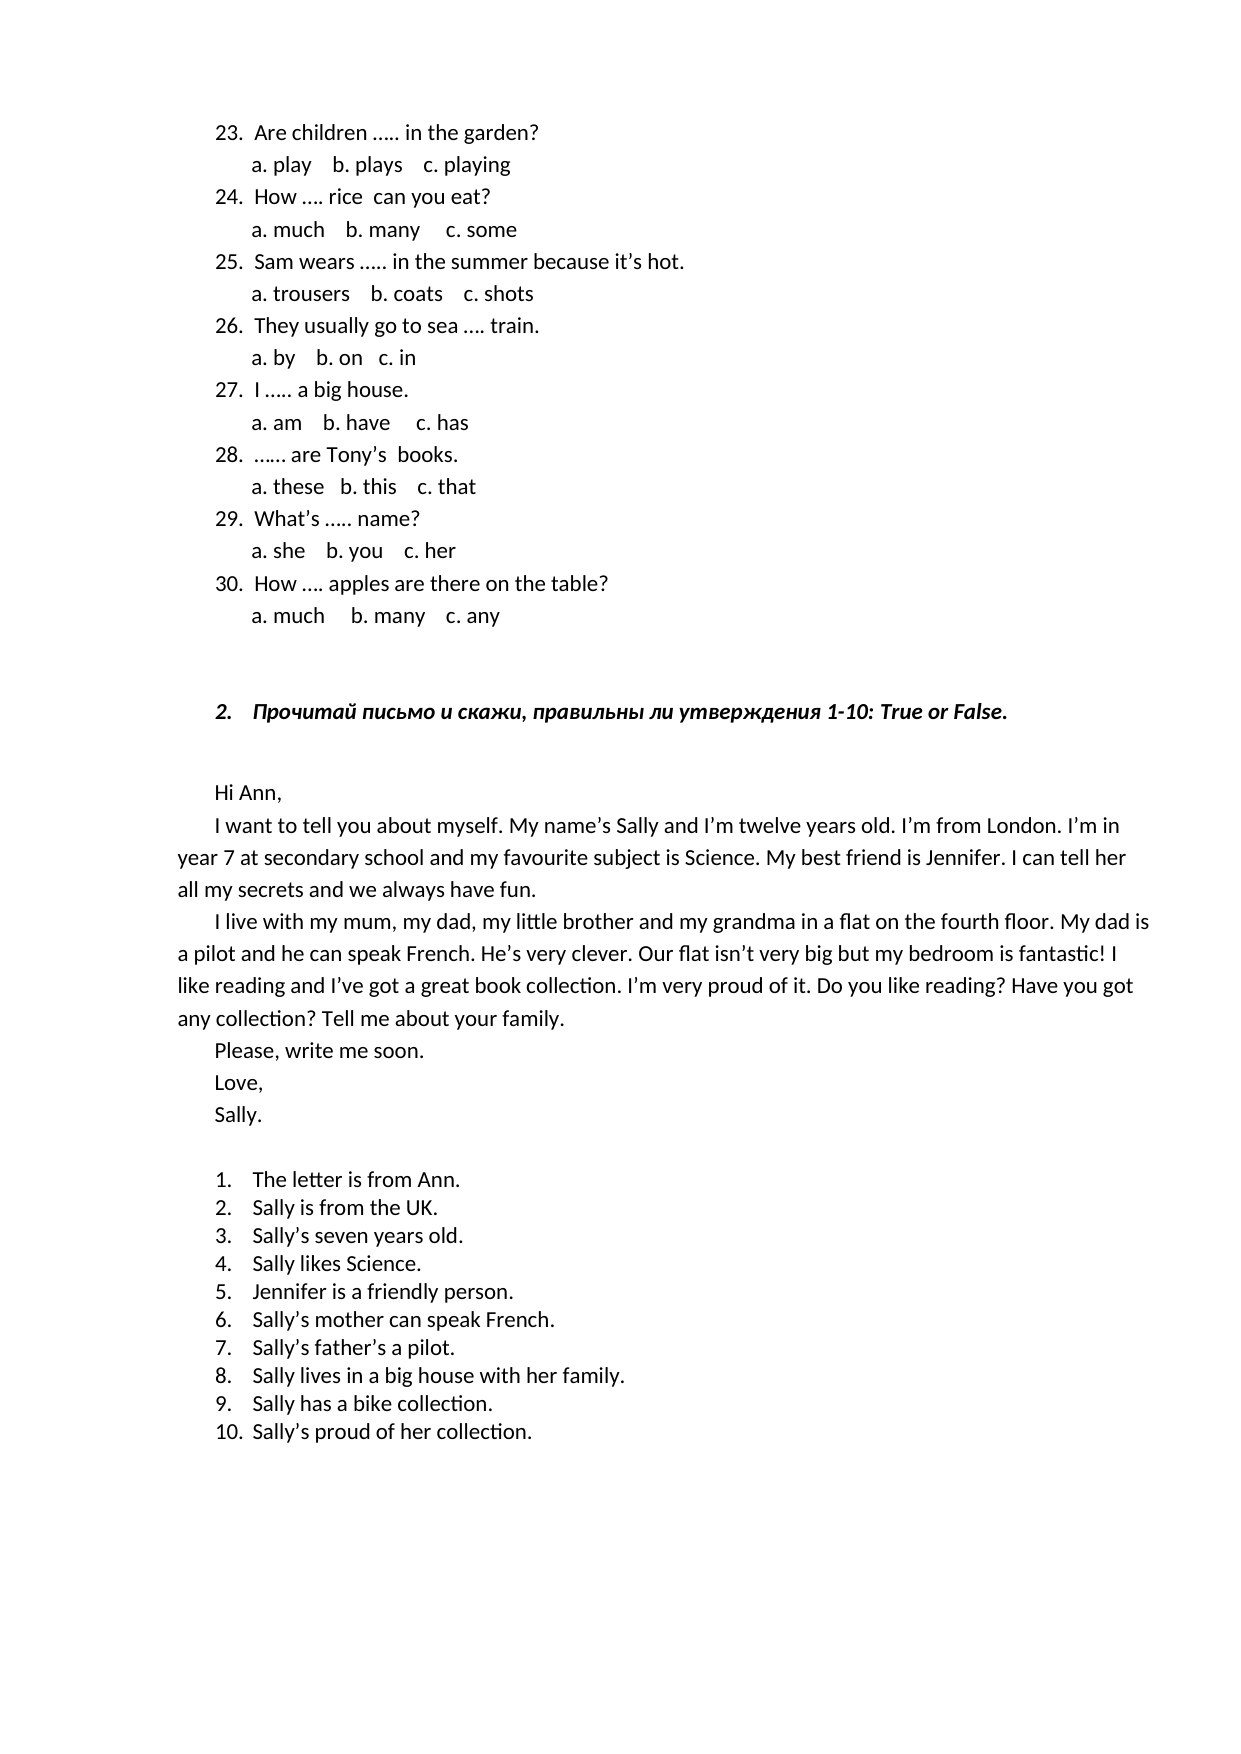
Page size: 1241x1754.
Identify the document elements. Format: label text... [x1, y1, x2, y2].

text 29. What’s ….. name? [215, 504, 1152, 532]
text 26. They usually go to sea …. train. [215, 311, 1152, 339]
list The letter is from Ann. [215, 1165, 1152, 1193]
text a. play b. plays c. playing [215, 150, 1152, 178]
list Sally is from the . [215, 1193, 1152, 1221]
list Прочитай письмо и скажи, правильны ли утверждения 1-10: True or False. [215, 697, 1152, 726]
text I live with my mum, my dad, my little brother and my grandma in a flat on the fourth floor. My dad is a pilot and he can speak French. He’s very clever. Our flat isn’t very big but my bedroom is fantastic! I like reading and I’ve got a great book collection. I’m very proud of it. Do you like reading? Have you got any collection? Tell me about your family. [177, 907, 1152, 1032]
text 27. I ….. a big house. [215, 376, 1152, 404]
text a. much b. many c. some [215, 215, 1152, 243]
text Please, write me soon. [177, 1036, 1152, 1064]
text Love, [177, 1068, 1152, 1096]
text a. am b. have c. has [215, 408, 1152, 436]
text 30. How …. apples are there on the table? [215, 569, 1152, 597]
text 23. Are children ….. in the garden? [215, 118, 1152, 146]
text a. trousers b. coats c. shots [215, 279, 1152, 307]
list Sally’s father’s a pilot. [215, 1333, 1152, 1361]
text a. she b. you c. her [215, 537, 1152, 564]
list Sally’s proud of her collection. [215, 1417, 1152, 1445]
list Sally likes Science. [215, 1249, 1152, 1277]
list Jennifer is a friendly person. [215, 1277, 1152, 1305]
text Hi Ann, [177, 778, 1152, 807]
text a. by b. on c. in [215, 343, 1152, 371]
text I want to tell you about myself. My name’s Sally and I’m twelve years old. I’m from . I’m in year 7 at secondary school and my favourite subject is Science. My best friend is Jennifer. I can tell her all my secrets and we always have fun. [177, 811, 1152, 903]
list Sally lives in a big house with her family. [215, 1361, 1152, 1389]
text 28. …… are Tony’s books. [215, 440, 1152, 468]
list Sally’s mother can speak French. [215, 1305, 1152, 1333]
text Sally. [177, 1100, 1152, 1128]
text 25. Sam wears ….. in the summer because it’s hot. [215, 247, 1152, 275]
list Sally has a bike collection. [215, 1389, 1152, 1417]
text a. these b. this c. that [215, 472, 1152, 500]
list Sally’s seven years old. [215, 1221, 1152, 1249]
text a. much b. many c. any [215, 601, 1152, 629]
text 24. How …. rice can you eat? [215, 182, 1152, 211]
